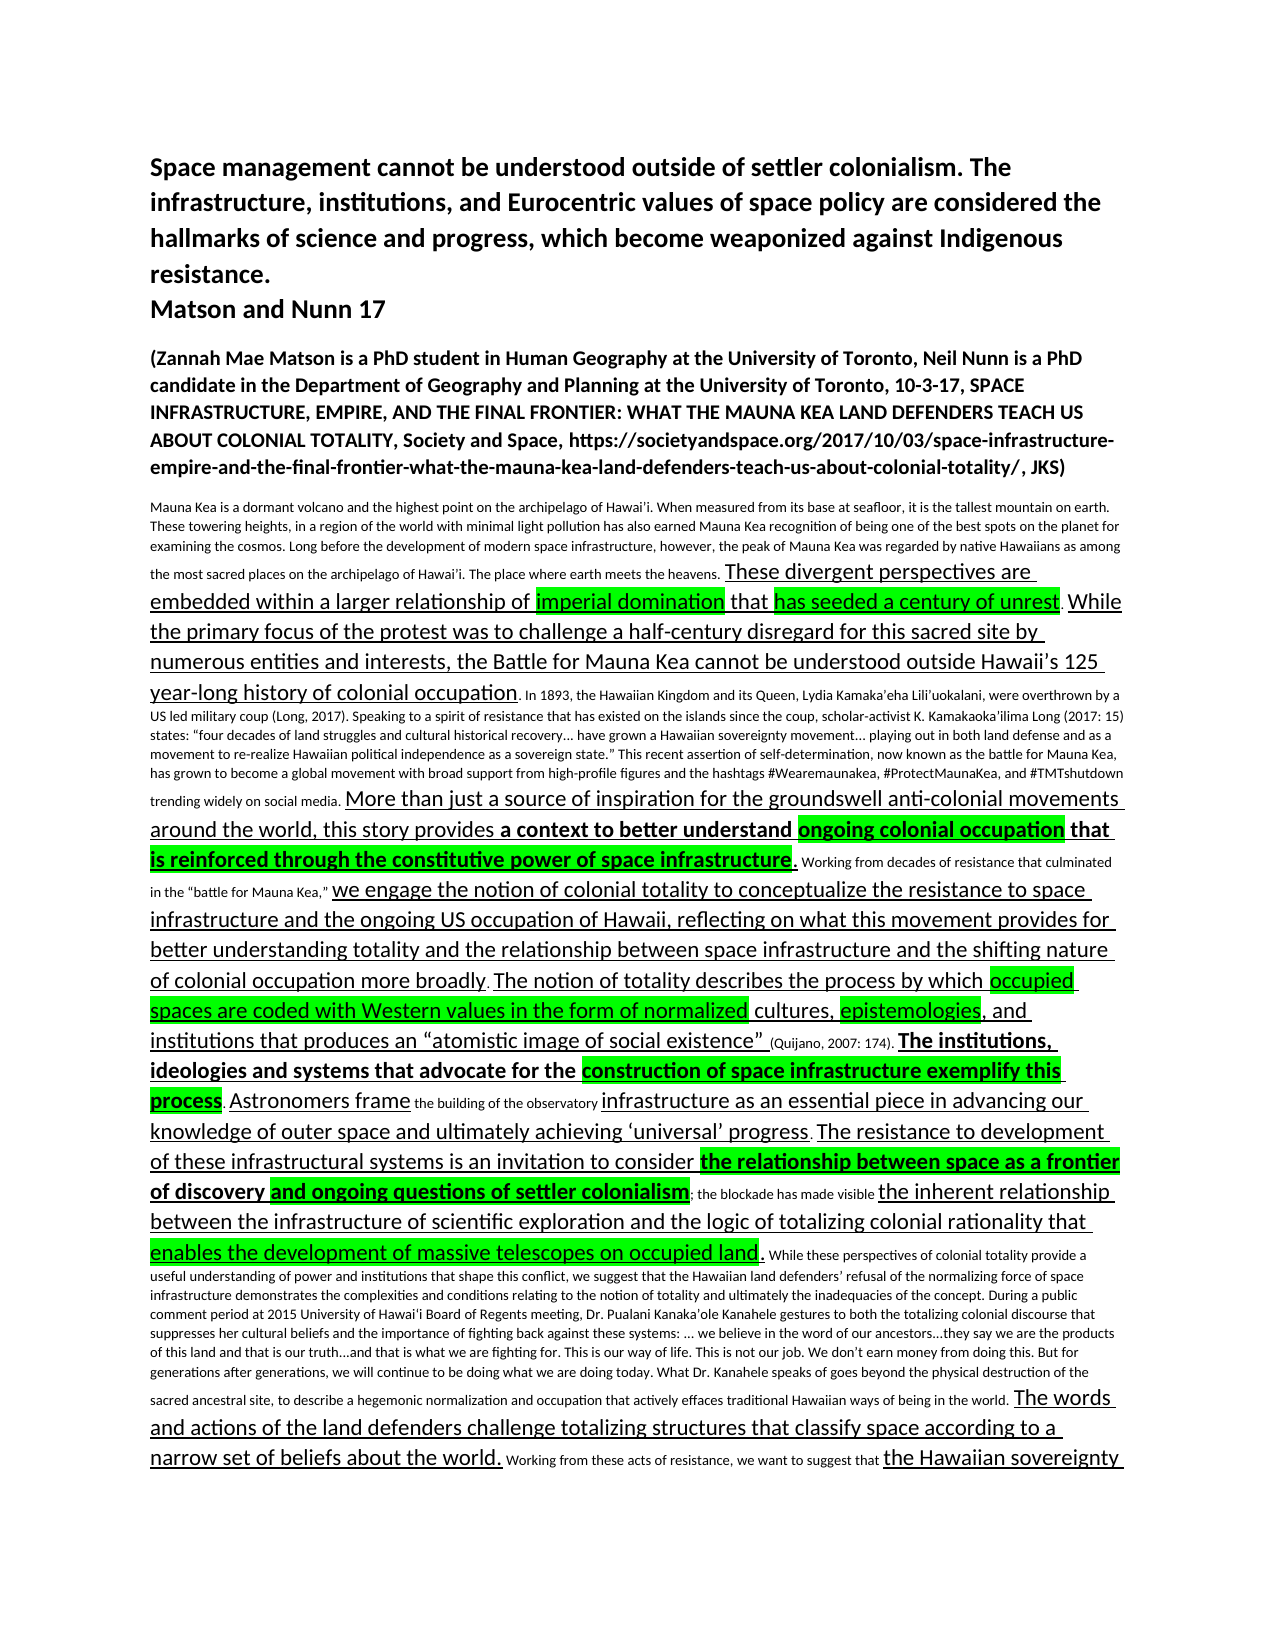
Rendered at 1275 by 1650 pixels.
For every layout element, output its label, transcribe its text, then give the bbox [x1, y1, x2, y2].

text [150, 498, 1125, 1471]
text (Zannah Mae Matson is a PhD student in Human Geography at the University of Toronto, Neil Nunn is a PhD candidate in the Department of Geography and Planning at the University of Toronto, 10-3-17, SPACE INFRASTRUCTURE, EMPIRE, AND THE FINAL FRONTIER: WHAT THE MAUNA KEA LAND DEFENDERS TEACH US ABOUT COLONIAL TOTALITY, Society and Space, https://societyandspace.org/2017/10/03/space-infrastructure-empire-and-the-final-frontier-what-the-mauna-kea-land-defenders-teach-us-about-colonial-totality/, JKS) [150, 345, 1125, 480]
text Matson and Nunn 17 [150, 292, 1125, 326]
text Space management cannot be understood outside of settler colonialism. The infrastructure, institutions, and Eurocentric values of space policy are considered the hallmarks of science and progress, which become weaponized against Indigenous resistance. [150, 150, 1125, 290]
